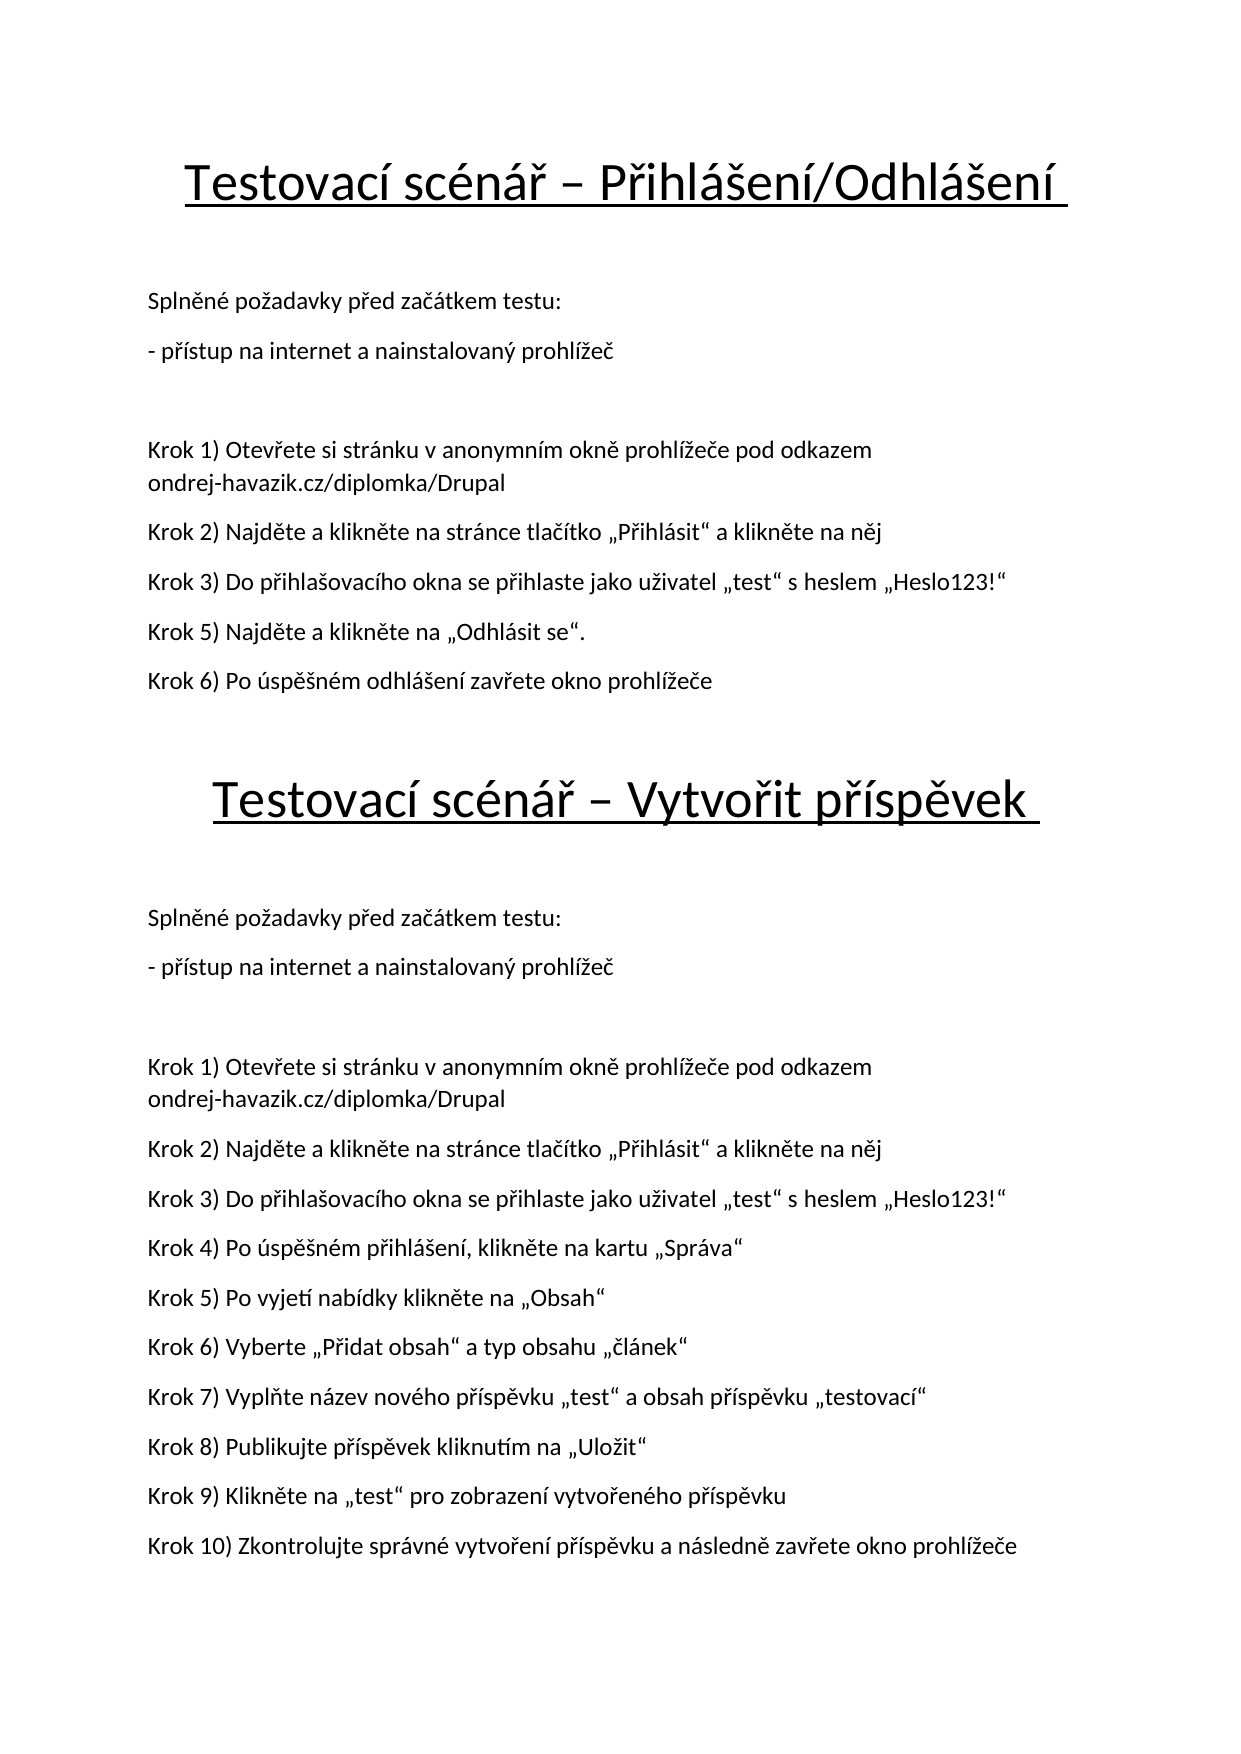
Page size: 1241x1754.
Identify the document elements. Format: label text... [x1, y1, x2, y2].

text Splněné požadavky před začátkem testu: [148, 285, 1093, 316]
text - přístup na internet a nainstalovaný prohlížeč [148, 952, 1093, 982]
text Krok 2) Najděte a klikněte na stránce tlačítko „Přihlásit“ a klikněte na něj [148, 1133, 1093, 1164]
text Krok 8) Publikujte příspěvek kliknutím na „Uložit“ [148, 1431, 1093, 1461]
text Krok 1) Otevřete si stránku v anonymním okně prohlížeče pod odkazem ondrej-havazik.cz/diplomka/Drupal [148, 434, 1093, 497]
text Krok 9) Klikněte na „test“ pro zobrazení vytvořeného příspěvku [148, 1480, 1093, 1511]
text Krok 1) Otevřete si stránku v anonymním okně prohlížeče pod odkazem ondrej-havazik.cz/diplomka/Drupal [148, 1051, 1093, 1114]
text Krok 2) Najděte a klikněte na stránce tlačítko „Přihlásit“ a klikněte na něj [148, 516, 1093, 547]
text Krok 3) Do přihlašovacího okna se přihlaste jako uživatel „test“ s heslem „Heslo123!“ [148, 1183, 1093, 1213]
text Krok 6) Vyberte „Přidat obsah“ a typ obsahu „článek“ [148, 1332, 1093, 1362]
text - přístup na internet a nainstalovaný prohlížeč [148, 335, 1093, 365]
text Krok 4) Po úspěšném přihlášení, klikněte na kartu „Správa“ [148, 1232, 1093, 1263]
text Krok 7) Vyplňte název nového příspěvku „test“ a obsah příspěvku „testovací“ [148, 1381, 1093, 1412]
text Splněné požadavky před začátkem testu: [148, 902, 1093, 932]
text Testovací scénář – Přihlášení/Odhlášení [148, 148, 1093, 214]
text Krok 5) Najděte a klikněte na „Odhlásit se“. [148, 616, 1093, 646]
text Krok 10) Zkontrolujte správné vytvoření příspěvku a následně zavřete okno prohlížeče [148, 1530, 1093, 1560]
text Krok 6) Po úspěšném odhlášení zavřete okno prohlížeče [148, 665, 1093, 696]
text Testovací scénář – Vytvořit příspěvek [148, 764, 1093, 831]
text Krok 3) Do přihlašovacího okna se přihlaste jako uživatel „test“ s heslem „Heslo123!“ [148, 566, 1093, 597]
text Krok 5) Po vyjetí nabídky klikněte na „Obsah“ [148, 1282, 1093, 1312]
